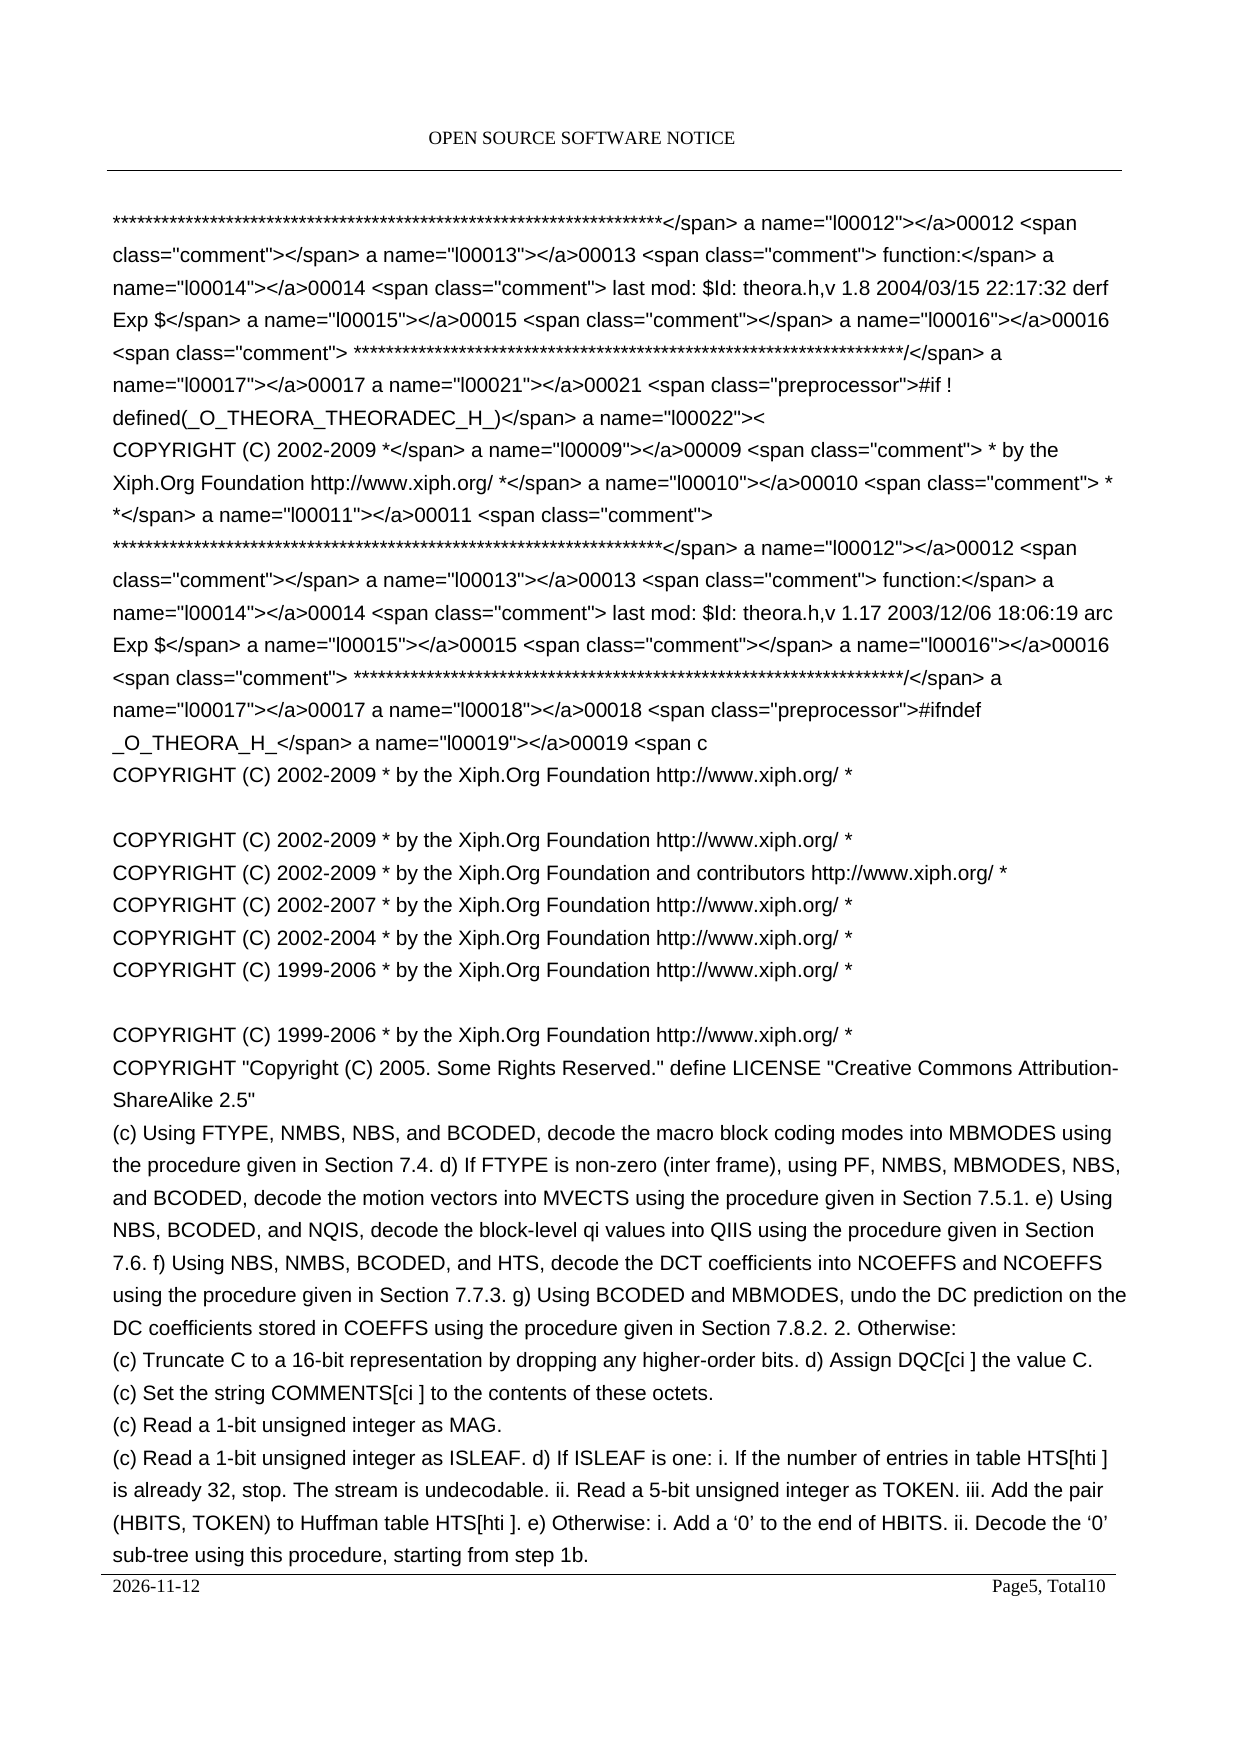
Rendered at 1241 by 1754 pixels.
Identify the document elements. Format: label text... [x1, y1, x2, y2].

text (c) Read a 1-bit unsigned integer as ISLEAF. d) If ISLEAF is one: i. If the number of entries in table HTS[hti ] is already 32, stop. The stream is undecodable. ii. Read a 5-bit unsigned integer as TOKEN. iii. Add the pair (HBITS, TOKEN) to Huffman table HTS[hti ]. e) Otherwise: i. Add a ‘0’ to the end of HBITS. ii. Decode the ‘0’ sub-tree using this procedure, starting from step 1b. [112, 1441, 1128, 1571]
text (c) Set the string COMMENTS[ci ] to the contents of these octets. [112, 1376, 1128, 1409]
text COPYRIGHT (C) 1999-2006 * by the Xiph.Org Foundation http://www.xiph.org/ * [112, 954, 1128, 1019]
text COPYRIGHT (C) 2002-2009 * by the Xiph.Org Foundation http://www.xiph.org/ * [112, 824, 1128, 856]
text COPYRIGHT "Copyright (C) 2005. Some Rights Reserved." define LICENSE "Creative Commons Attribution-ShareAlike 2.5" [112, 1051, 1128, 1116]
text (c) Using FTYPE, NMBS, NBS, and BCODED, decode the macro block coding modes into MBMODES using the procedure given in Section 7.4. d) If FTYPE is non-zero (inter frame), using PF, NMBS, MBMODES, NBS, and BCODED, decode the motion vectors into MVECTS using the procedure given in Section 7.5.1. e) Using NBS, BCODED, and NQIS, decode the block-level qi values into QIIS using the procedure given in Section 7.6. f) Using NBS, NMBS, BCODED, and HTS, decode the DCT coefficients into NCOEFFS and NCOEFFS using the procedure given in Section 7.7.3. g) Using BCODED and MBMODES, undo the DC prediction on the DC coefficients stored in COEFFS using the procedure given in Section 7.8.2. 2. Otherwise: [112, 1116, 1128, 1344]
text COPYRIGHT (C) 2002-2004 * by the Xiph.Org Foundation http://www.xiph.org/ * [112, 921, 1128, 954]
text (c) Read a 1-bit unsigned integer as MAG. [112, 1409, 1128, 1441]
text COPYRIGHT (C) 2002-2009 *</span> a name="l00009"></a>00009 <span class="comment"> * by the Xiph.Org Foundation http://www.xiph.org/ *</span> a name="l00010"></a>00010 <span class="comment"> * *</span> a name="l00011"></a>00011 <span class="comment"> ********************************************************************</span> a name="l00012"></a>00012 <span class="comment"></span> a name="l00013"></a>00013 <span class="comment"> function:</span> a name="l00014"></a>00014 <span class="comment"> last mod: $Id: theora.h,v 1.17 2003/12/06 18:06:19 arc Exp $</span> a name="l00015"></a>00015 <span class="comment"></span> a name="l00016"></a>00016 <span class="comment"> ********************************************************************/</span> a name="l00017"></a>00017 a name="l00018"></a>00018 <span class="preprocessor">#ifndef _O_THEORA_H_</span> a name="l00019"></a>00019 <span c [112, 434, 1128, 759]
text COPYRIGHT (C) 2002-2007 * by the Xiph.Org Foundation http://www.xiph.org/ * [112, 889, 1128, 921]
text COPYRIGHT (C) 1999-2006 * by the Xiph.Org Foundation http://www.xiph.org/ * [112, 1019, 1128, 1051]
text COPYRIGHT (C) 2002-2009 * by the Xiph.Org Foundation and contributors http://www.xiph.org/ * [112, 856, 1128, 889]
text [112, 206, 1128, 434]
text COPYRIGHT (C) 2002-2009 * by the Xiph.Org Foundation http://www.xiph.org/ * [112, 759, 1128, 824]
text (c) Truncate C to a 16-bit representation by dropping any higher-order bits. d) Assign DQC[ci ] the value C. [112, 1344, 1128, 1376]
